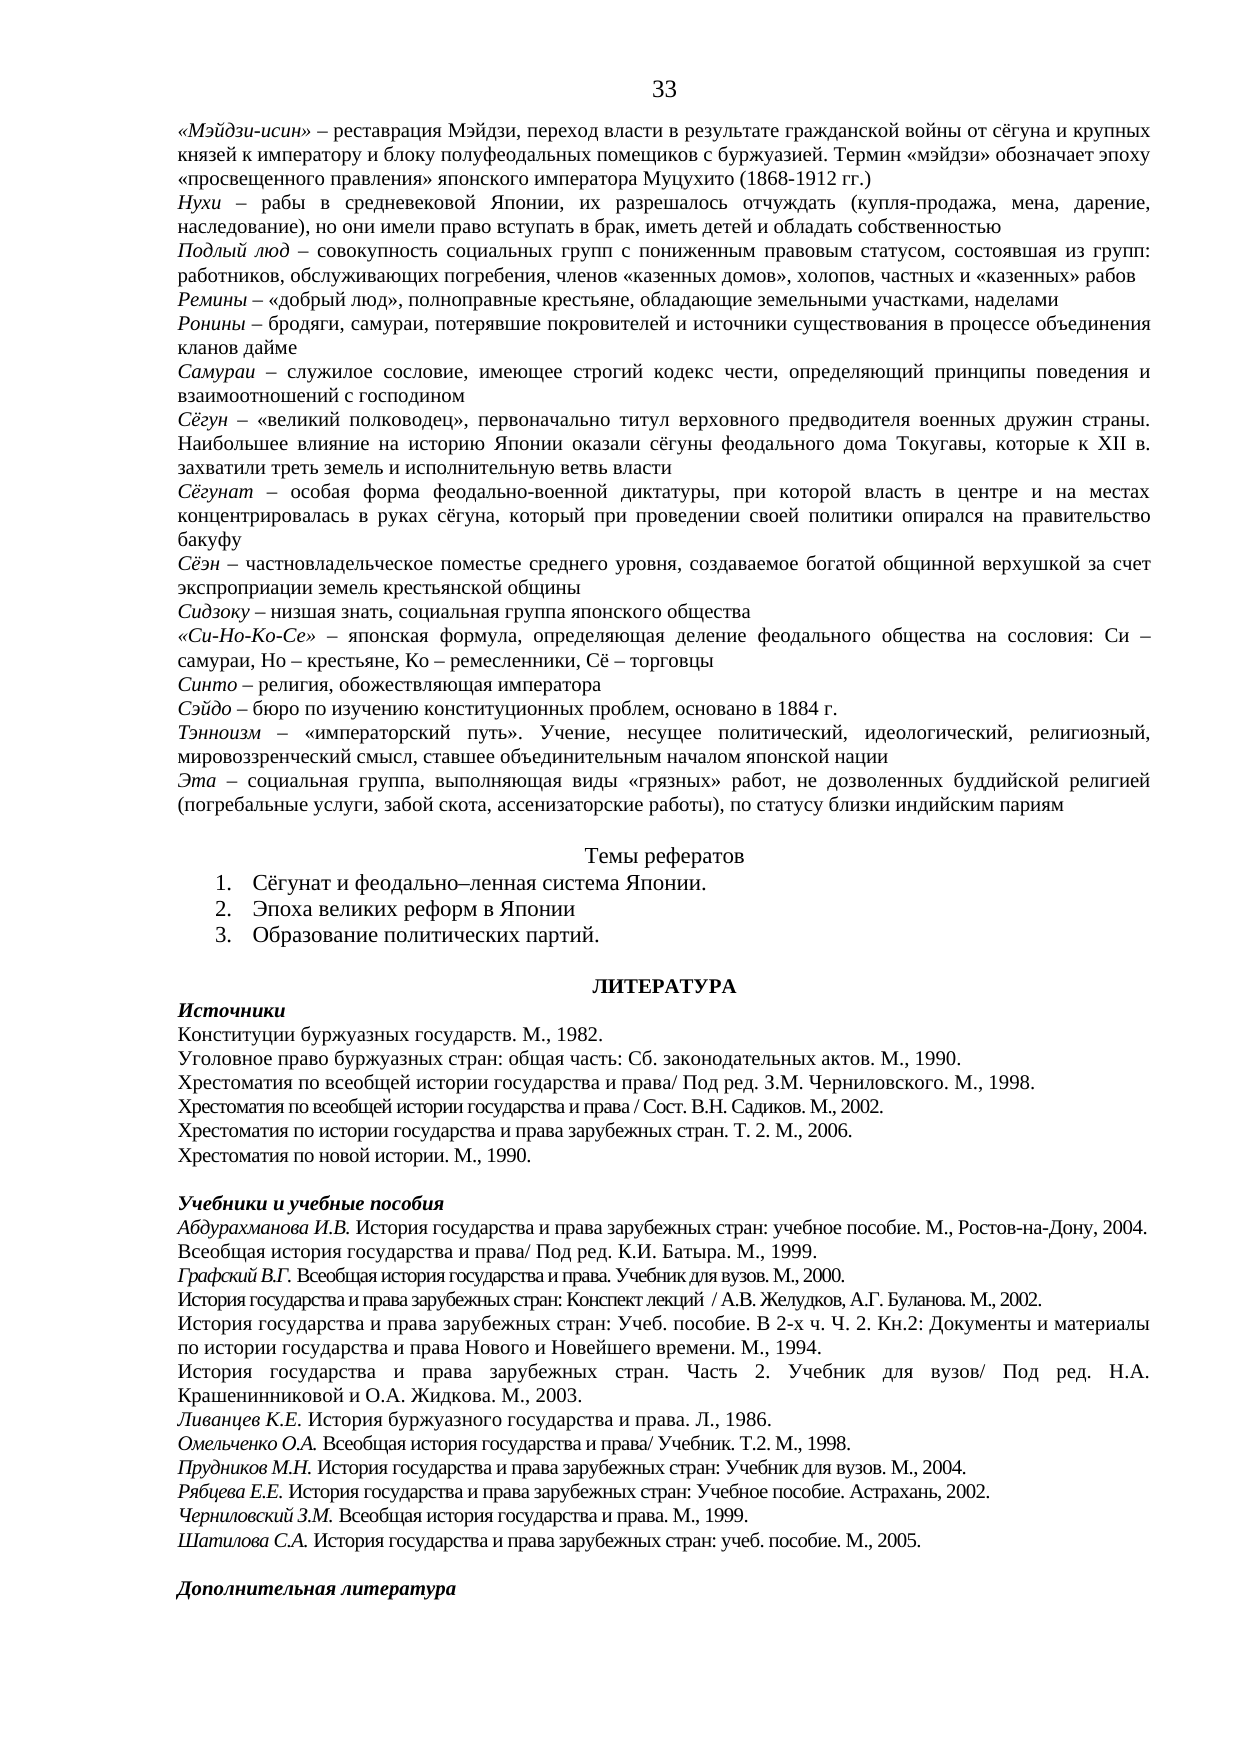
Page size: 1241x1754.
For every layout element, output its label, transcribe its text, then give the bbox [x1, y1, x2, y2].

text Нухи – рабы в средневековой Японии, их разрешалось отчуждать (купля-продажа, мена, дарение, наследование), но они имели право вступать в брак, иметь детей и обладать собственностью [177, 190, 1152, 238]
text Прудников М.Н. История государства и права зарубежных стран: Учебник для вузов. М., 2004. [177, 1455, 1152, 1479]
text Хрестоматия по всеобщей истории государства и права/ Под ред. З.М. Черниловского. М., 1998. [177, 1070, 1152, 1094]
text Графский В.Г. Всеобщая история государства и права. Учебник для вузов. М., 2000. [177, 1263, 1152, 1287]
list Эпоха великих реформ в Японии [215, 895, 1152, 921]
text Сёгунат – особая форма феодально-военной диктатуры, при которой власть в центре и на местах концентрировалась в руках сёгуна, который при проведении своей политики опирался на правительство бакуфу [177, 479, 1152, 551]
text Абдурахманова И.В. История государства и права зарубежных стран: учебное пособие. М., Ростов-на-Дону, 2004. [177, 1215, 1152, 1239]
text Сэйдо – бюро по изучению конституционных проблем, основано в 1884 г. [177, 696, 1152, 720]
text Хрестоматия по истории государства и права зарубежных стран. Т. 2. М., 2006. [177, 1118, 1152, 1142]
text Подлый люд – совокупность социальных групп с пониженным правовым статусом, состоявшая из групп: работников, обслуживающих погребения, членов «казенных домов», холопов, частных и «казенных» рабов [177, 238, 1152, 287]
text Сёэн – частновладельческое поместье среднего уровня, создаваемое богатой общинной верхушкой за счет экспроприации земель крестьянской общины [177, 551, 1152, 599]
text Омельченко О.А. Всеобщая история государства и права/ Учебник. Т.2. М., 1998. [177, 1431, 1152, 1455]
text Черниловский З.М. Всеобщая история государства и права. М., 1999. [177, 1503, 1152, 1527]
text Рябцева Е.Е. История государства и права зарубежных стран: Учебное пособие. Астрахань, 2002. [177, 1479, 1152, 1503]
text Эта – социальная группа, выполняющая виды «грязных» работ, не дозволенных буддийской религией (погребальные услуги, забой скота, ассенизаторские работы), по статусу близки индийским париям [177, 768, 1152, 816]
text Всеобщая история государства и права/ Под ред. К.И. Батыра. М., 1999. [177, 1239, 1152, 1263]
text Учебники и учебные пособия [177, 1191, 1152, 1215]
text Хрестоматия по новой истории. М., 1990. [177, 1142, 1152, 1167]
text Ливанцев К.Е. История буржуазного государства и права. Л., 1986. [177, 1407, 1152, 1431]
text Сидзоку – низшая знать, социальная группа японского общества [177, 599, 1152, 623]
text Самураи – служилое сословие, имеющее строгий кодекс чести, определяющий принципы поведения и взаимоотношений с господином [177, 359, 1152, 407]
text Ремины – «добрый люд», полноправные крестьяне, обладающие земельными участками, наделами [177, 287, 1152, 311]
text ЛИТЕРАТУРА [177, 974, 1152, 998]
list Сёгунат и феодально–ленная система Японии. [215, 869, 1152, 895]
text Хрестоматия по всеобщей истории государства и права / Сост. В.Н. Садиков. М., 2002. [177, 1094, 1152, 1118]
text Шатилова С.А. История государства и права зарубежных стран: учеб. пособие. М., 2005. [177, 1527, 1152, 1552]
text История государства и права зарубежных стран: Учеб. пособие. В 2-х ч. Ч. 2. Кн.2: Документы и материалы по истории государства и права Нового и Новейшего времени. М., 1994. [177, 1311, 1152, 1359]
text Дополнительная литература [177, 1576, 1152, 1600]
text Конституции буржуазных государств. М., 1982. [177, 1022, 1152, 1046]
text Сёгун – «великий полководец», первоначально титул верховного предводителя военных дружин страны. Наибольшее влияние на историю Японии оказали сёгуны феодального дома Токугавы, которые к XII в. захватили треть земель и исполнительную ветвь власти [177, 407, 1152, 479]
text Темы рефератов [177, 842, 1152, 869]
text Уголовное право буржуазных стран: общая часть: Сб. законодательных актов. М., 1990. [177, 1046, 1152, 1070]
list Образование политических партий. [215, 921, 1152, 948]
text «Мэйдзи-исин» – реставрация Мэйдзи, переход власти в результате гражданской войны от сёгуна и крупных князей к императору и блоку полуфеодальных помещиков с буржуазией. Термин «мэйдзи» обозначает эпоху «просвещенного правления» японского императора Муцухито (1868-1912 гг.) [177, 118, 1152, 190]
text «Си-Но-Ко-Се» – японская формула, определяющая деление феодального общества на сословия: Си – самураи, Но – крестьяне, Ко – ремесленники, Сё – торговцы [177, 623, 1152, 672]
text Источники [177, 998, 1152, 1022]
text История государства и права зарубежных стран. Часть 2. Учебник для вузов/ Под ред. Н.А. Крашенинниковой и О.А. Жидкова. М., 2003. [177, 1359, 1152, 1407]
text История государства и права зарубежных стран: Конспект лекций / А.В. Желудков, А.Г. Буланова. М., 2002. [177, 1287, 1152, 1311]
text Тэнноизм – «императорский путь». Учение, несущее политический, идеологический, религиозный, мировоззренческий смысл, ставшее объединительным началом японской нации [177, 720, 1152, 768]
text Ронины – бродяги, самураи, потерявшие покровителей и источники существования в процессе объединения кланов дайме [177, 311, 1152, 359]
text Синто – религия, обожествляющая императора [177, 672, 1152, 696]
